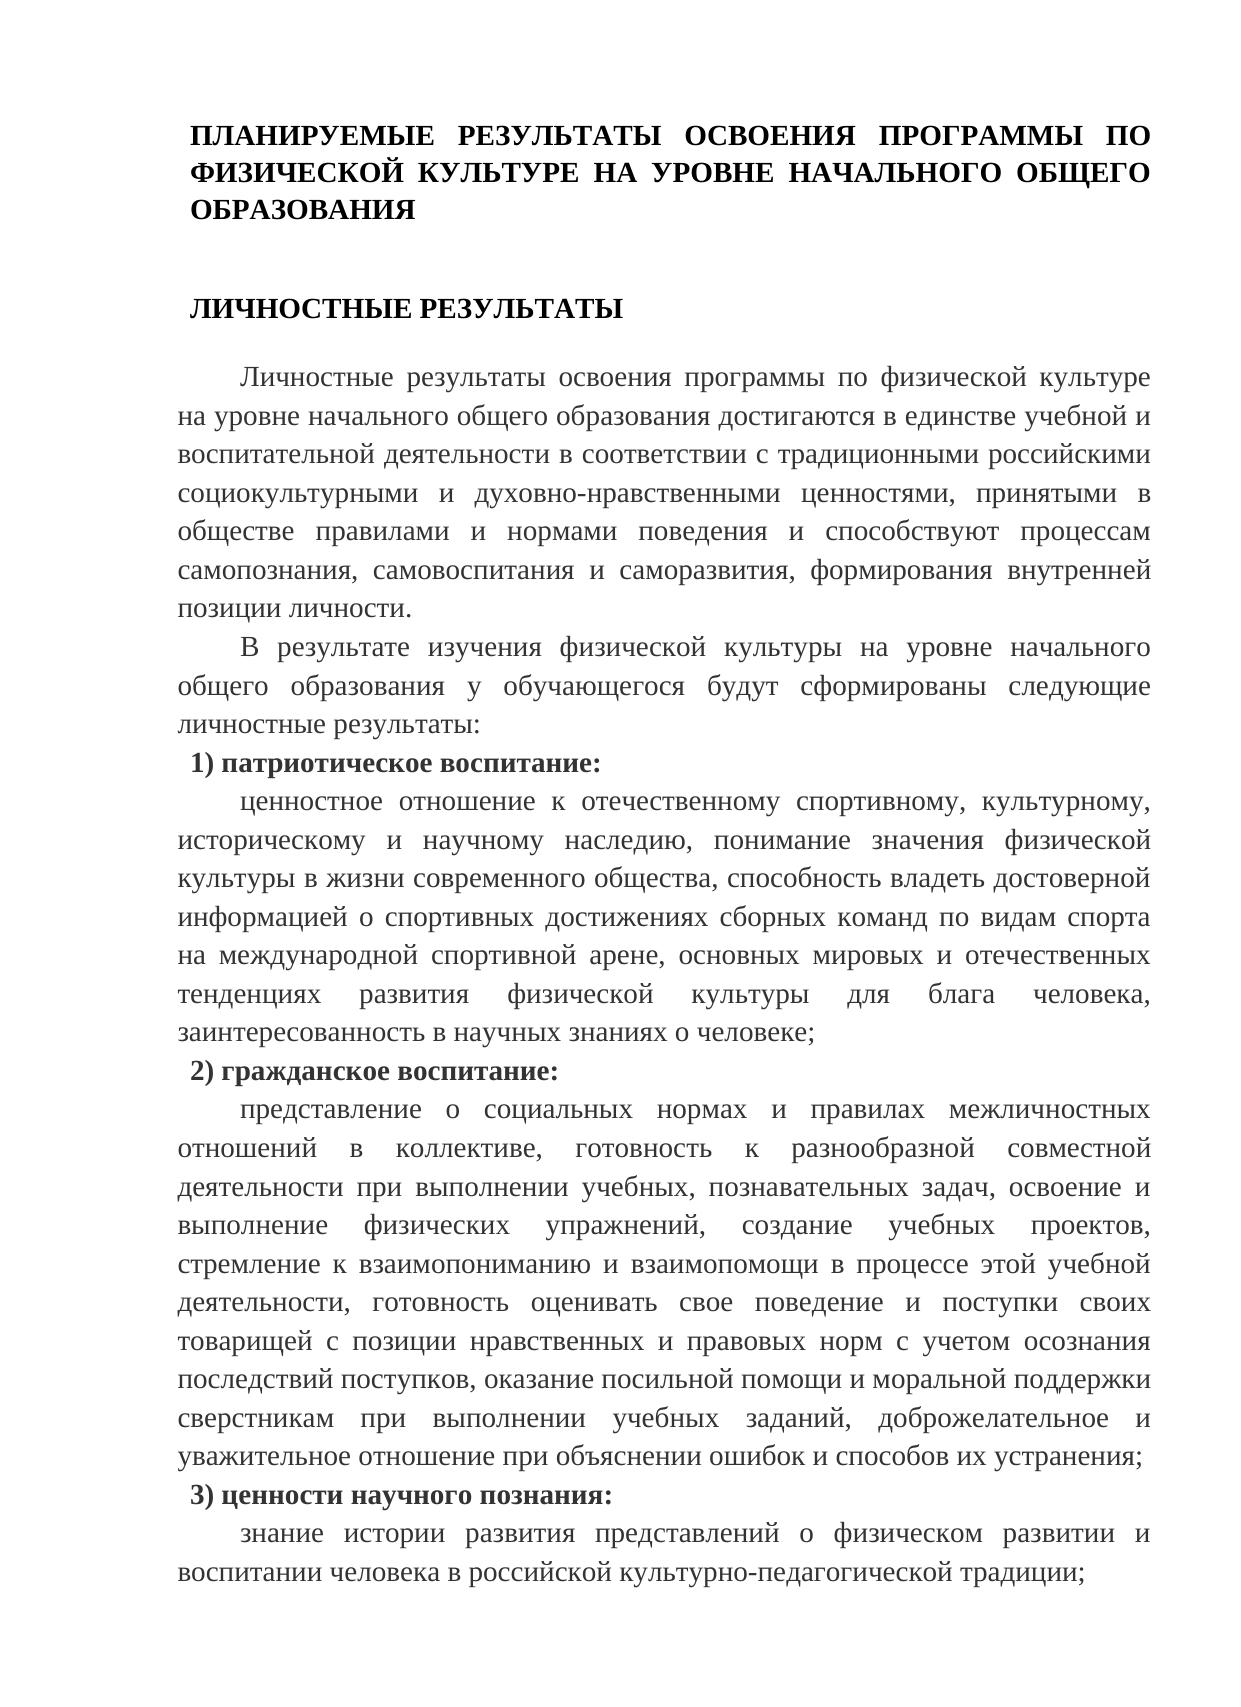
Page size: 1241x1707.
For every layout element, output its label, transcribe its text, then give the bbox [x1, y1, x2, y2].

text ценностное отношение к отечественному спортивному, культурному, историческому и научному наследию, понимание значения физической культуры в жизни современного общества, способность владеть достоверной информацией о спортивных достижениях сборных команд по видам спорта на международной спортивной арене, основных мировых и отечественных тенденциях развития физической культуры для блага человека, заинтересованность в научных знаниях о человеке; [177, 783, 1152, 1048]
text В результате изучения физической культуры на уровне начального общего образования у обучающегося будут сформированы следующие личностные результаты: [177, 629, 1152, 740]
text 1) патриотическое воспитание: [190, 745, 1152, 778]
text 2) гражданское воспитание: [190, 1053, 1152, 1087]
text Личностные результаты освоения программы по физической культуре на уровне начального общего образования достигаются в единстве учебной и воспитательной деятельности в соответствии с традиционными российскими социокультурными и духовно-нравственными ценностями, принятыми в обществе правилами и нормами поведения и способствуют процессам самопознания, самовоспитания и саморазвития, формирования внутренней позиции личности. [177, 359, 1152, 624]
text ПЛАНИРУЕМЫЕ РЕЗУЛЬТАТЫ ОСВОЕНИЯ ПРОГРАММЫ ПО ФИЗИЧЕСКОЙ КУЛЬТУРЕ НА УРОВНЕ НАЧАЛЬНОГО ОБЩЕГО ОБРАЗОВАНИЯ [190, 118, 1152, 225]
text 3) ценности научного познания: [190, 1477, 1152, 1511]
text знание истории развития представлений о физическом развитии и воспитании человека в российской культурно-педагогической традиции; [177, 1516, 1152, 1588]
text представление о социальных нормах и правилах межличностных отношений в коллективе, готовность к разнообразной совместной деятельности при выполнении учебных, познавательных задач, освоение и выполнение физических упражнений, создание учебных проектов, стремление к взаимопониманию и взаимопомощи в процессе этой учебной деятельности, готовность оценивать свое поведение и поступки своих товарищей с позиции нравственных и правовых норм с учетом осознания последствий поступков, оказание посильной помощи и моральной поддержки сверстникам при выполнении учебных заданий, доброжелательное и уважительное отношение при объяснении ошибок и способов их устранения; [177, 1092, 1152, 1472]
text ЛИЧНОСТНЫЕ РЕЗУЛЬТАТЫ [190, 292, 1152, 325]
